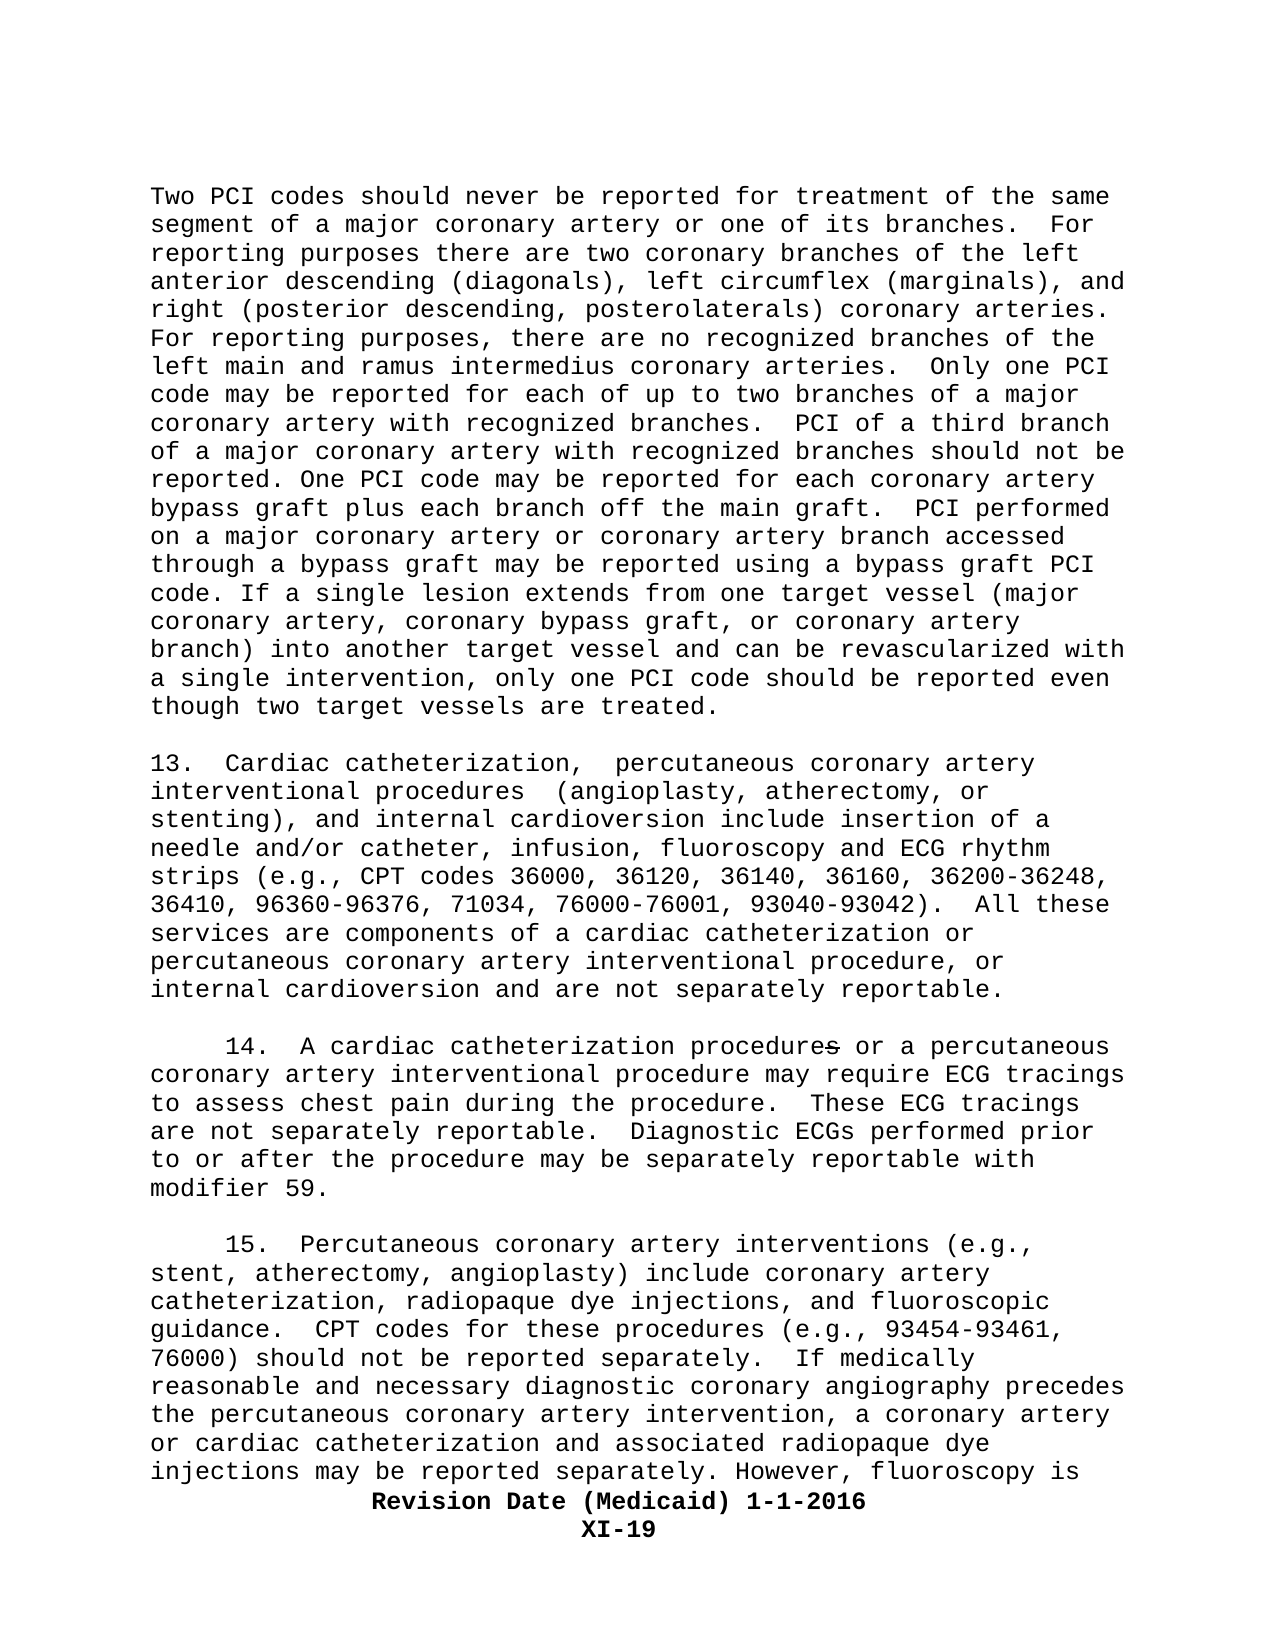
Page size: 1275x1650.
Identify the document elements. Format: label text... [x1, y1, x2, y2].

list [150, 1232, 1125, 1487]
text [150, 183, 1125, 722]
list A cardiac catheterization procedures or a percutaneous coronary artery interventional procedure may require ECG tracings to assess chest pain during the procedure. These ECG tracings are not separately reportable. Diagnostic ECGs performed prior to or after the procedure may be separately reportable with modifier 59. [150, 1033, 1125, 1203]
list Cardiac catheterization, percutaneous coronary artery interventional procedures (angioplasty, atherectomy, or stenting), and internal cardioversion include insertion of a needle and/or catheter, infusion, fluoroscopy and ECG rhythm strips (e.g., CPT codes 36000, 36120, 36140, 36160, 36200-36248, 36410, 96360-96376, 71034, 76000-76001, 93040-93042). All these services are components of a cardiac catheterization or percutaneous coronary artery interventional procedure, or internal cardioversion and are not separately reportable. [150, 750, 1125, 1005]
